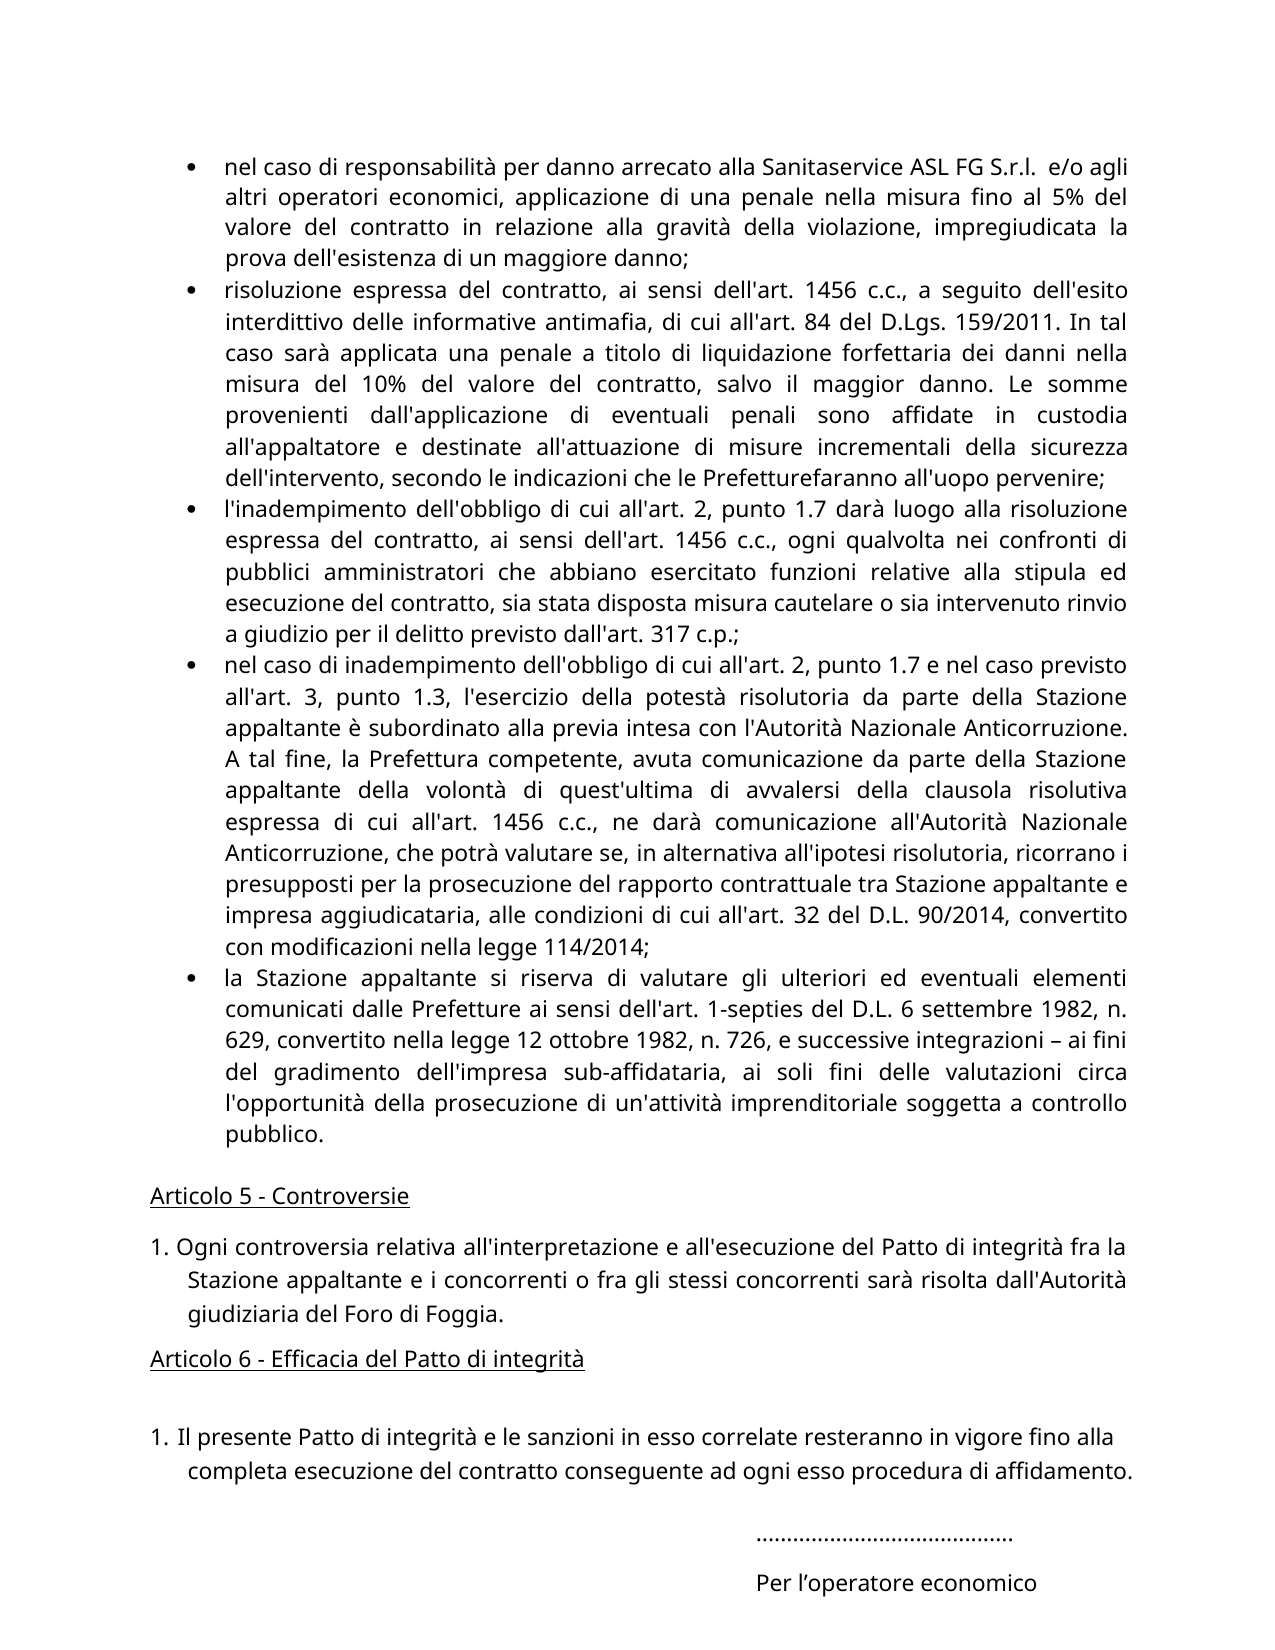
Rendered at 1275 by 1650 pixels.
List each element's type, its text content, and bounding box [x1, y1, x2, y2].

text 1. Ogni controversia relativa all'interpretazione e all'esecuzione del Patto di integrità fra la Stazione appaltante e i concorrenti o fra gli stessi concorrenti sarà risolta dall'Autorità giudiziaria del Foro di Foggia. [150, 1230, 1127, 1329]
list l'inadempimento dell'obbligo di cui all'art. 2, punto 1.7 darà luogo alla risoluzione espressa del contratto, ai sensi dell'art. 1456 c.c., ogni qualvolta nei confronti di pubblici amministratori che abbiano esercitato funzioni relative alla stipula ed esecuzione del contratto, sia stata disposta misura cautelare o sia intervenuto rinvio a giudizio per il delitto previsto dall'art. 317 c.p.; [187, 493, 1128, 649]
list nel caso di inadempimento dell'obbligo di cui all'art. 2, punto 1.7 e nel caso previsto all'art. 3, punto 1.3, l'esercizio della potestà risolutoria da parte della Stazione appaltante è subordinato alla previa intesa con l'Autorità Nazionale Anticorruzione. A tal fine, la Prefettura competente, avuta comunicazione da parte della Stazione appaltante della volontà di quest'ultima di avvalersi della clausola risolutiva espressa di cui all'art. 1456 c.c., ne darà comunicazione all'Autorità Nazionale Anticorruzione, che potrà valutare se, in alternativa all'ipotesi risolutoria, ricorrano i presupposti per la prosecuzione del rapporto contrattuale tra Stazione appaltante e impresa aggiudicataria, alle condizioni di cui all'art. 32 del D.L. 90/2014, convertito con modificazioni nella legge 114/2014; [187, 649, 1128, 962]
list la Stazione appaltante si riserva di valutare gli ulteriori ed eventuali elementi comunicati dalle Prefetture ai sensi dell'art. 1-septies del D.L. 6 settembre 1982, n. 629, convertito nella legge 12 ottobre 1982, n. 726, e successive integrazioni – ai fini del gradimento dell'impresa sub-affidataria, ai soli fini delle valutazioni circa l'opportunità della prosecuzione di un'attività imprenditoriale soggetta a controllo pubblico. [187, 962, 1128, 1149]
list nel caso di responsabilità per danno arrecato alla Sanitaservice ASL FG S.r.l. e/o agli altri operatori economici, applicazione di una penale nella misura fino al 5% del valore del contratto in relazione alla gravità della violazione, impregiudicata la prova dell'esistenza di un maggiore danno; [187, 151, 1128, 273]
text 1. Il presente Patto di integrità e le sanzioni in esso correlate resteranno in vigore fino alla completa esecuzione del contratto conseguente ad ogni esso procedura di affidamento. [150, 1421, 1146, 1486]
text Articolo 6 - Efficacia del Patto di integrità [150, 1343, 1146, 1374]
list risoluzione espressa del contratto, ai sensi dell'art. 1456 c.c., a seguito dell'esito interdittivo delle informative antimafia, di cui all'art. 84 del D.Lgs. 159/2011. In tal caso sarà applicata una penale a titolo di liquidazione forfettaria dei danni nella misura del 10% del valore del contratto, salvo il maggior danno. Le somme provenienti dall'applicazione di eventuali penali sono affidate in custodia all'appaltatore e destinate all'attuazione di misure incrementali della sicurezza dell'intervento, secondo le indicazioni che le Prefetturefaranno all'uopo pervenire; [187, 274, 1128, 493]
text Articolo 5 - Controversie [150, 1180, 1146, 1211]
text Per l’operatore economico [756, 1567, 1146, 1599]
text .......................................... [756, 1517, 1146, 1548]
